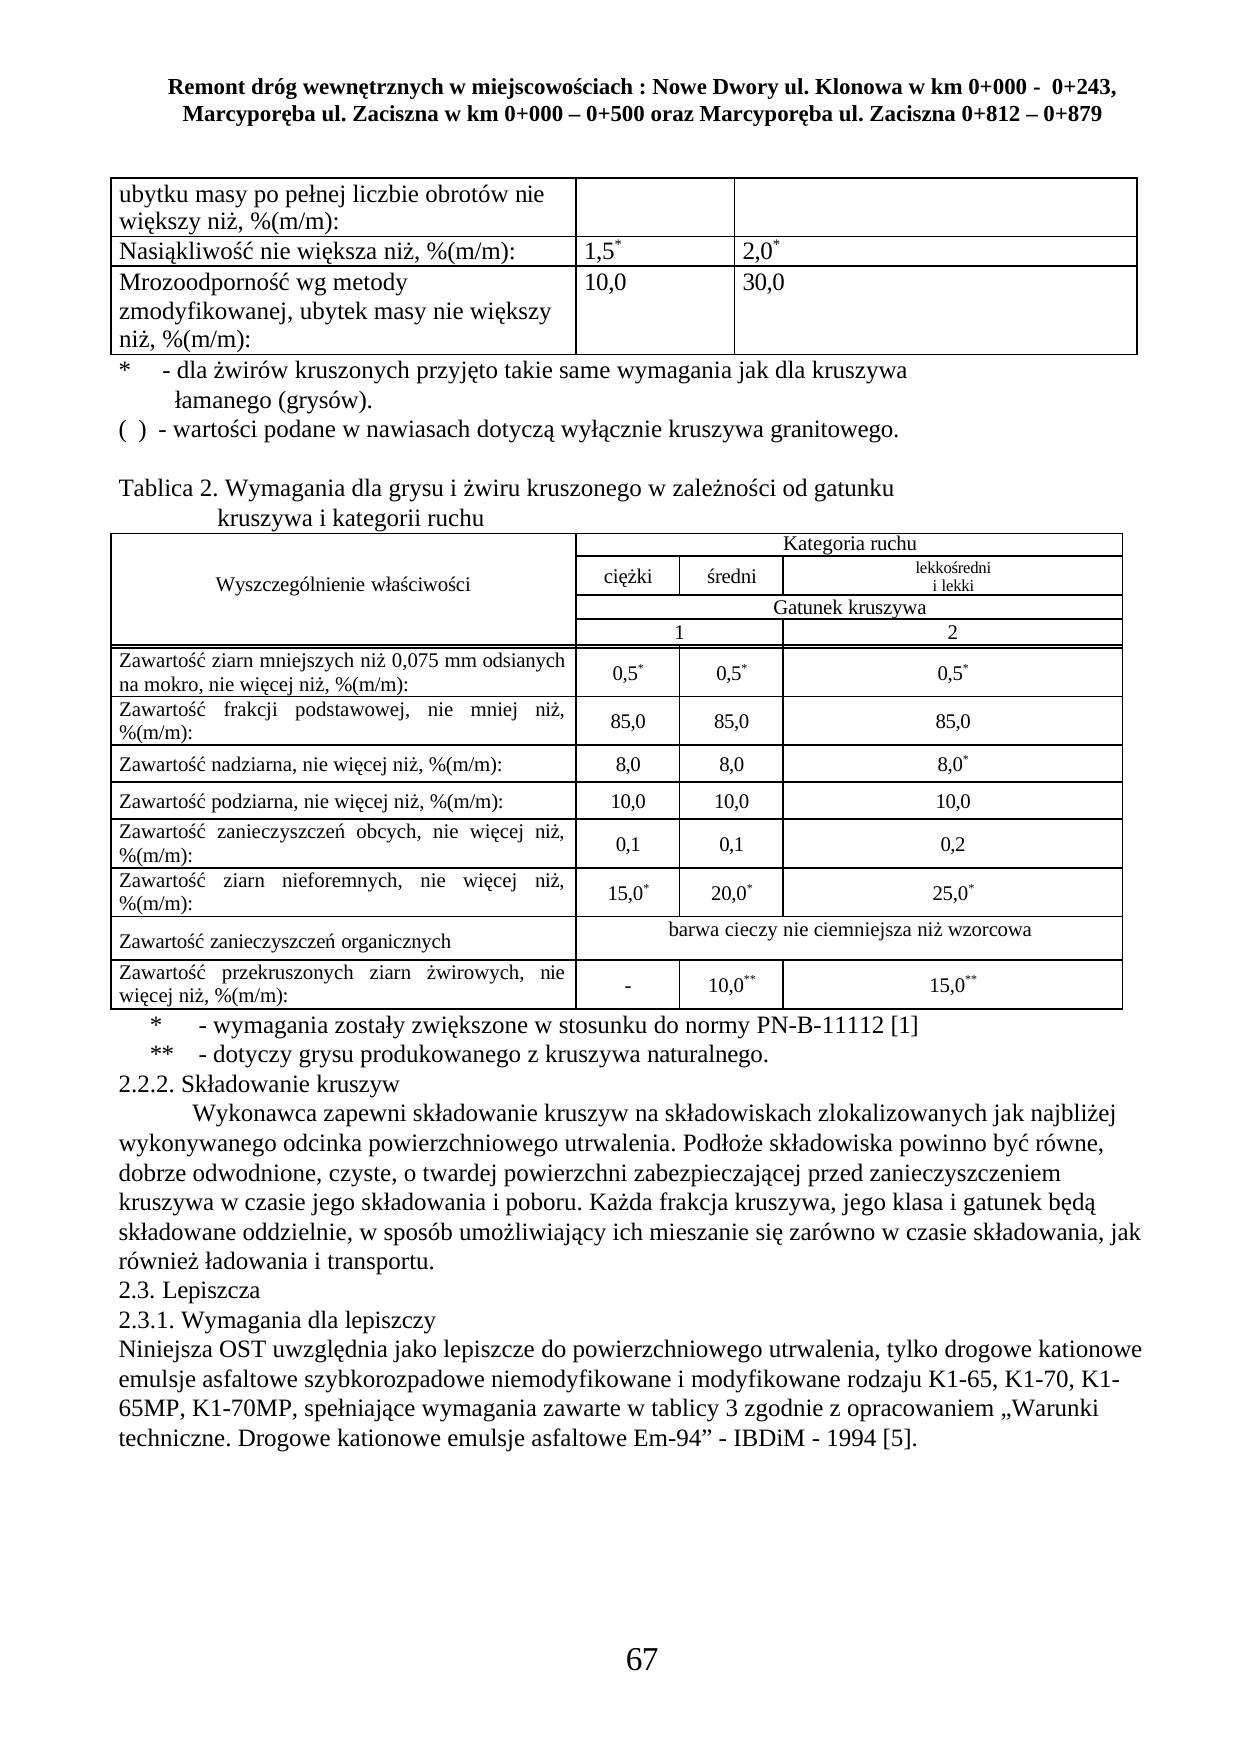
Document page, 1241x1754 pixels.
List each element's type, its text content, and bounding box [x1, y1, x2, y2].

table_cell 10,0 [577, 267, 734, 354]
table_cell Zawartość zanieczyszczeń organicznych [112, 917, 575, 959]
text ** - dotyczy grysu produkowanego z kruszywa naturalnego. [149, 1039, 1178, 1068]
table_cell 1,5* [577, 237, 734, 265]
table_header [577, 179, 734, 236]
table_cell 10,0 [680, 783, 782, 818]
table_cell 10,0** [680, 961, 782, 1008]
table_cell 85,0 [784, 697, 1122, 744]
table_cell Zawartość ziarn mniejszych niż 0,075 mm odsianych na mokro, nie więcej niż, %(m/m): [112, 649, 575, 696]
table_cell 85,0 [577, 697, 679, 744]
table_cell 2,0* [735, 237, 1136, 265]
table_cell 10,0 [784, 783, 1122, 818]
table_cell 85,0 [680, 697, 782, 744]
table_cell Zawartość nadziarna, nie więcej niż, %(m/m): [112, 746, 575, 781]
table_cell Gatunek kruszywa [577, 596, 1122, 618]
text * - wymagania zostały zwiększone w stosunku do normy PN-B-11112 [1] [149, 1010, 1178, 1039]
table_cell 8,0* [784, 746, 1122, 781]
table_cell 10,0 [577, 783, 679, 818]
list Wymagania dla lepiszczy [118, 1305, 1178, 1333]
table_cell Zawartość frakcji podstawowej, nie mniej niż, %(m/m): [112, 697, 575, 744]
text Tablica 2. Wymagania dla grysu i żwiru kruszonego w zależności od gatunku kruszywa i kategorii ruchu [118, 473, 993, 532]
text Niniejsza OST uwzględnia jako lepiszcze do powierzchniowego utrwalenia, tylko drogowe kationowe emulsje asfaltowe szybkorozpadowe niemodyfikowane i modyfikowane rodzaju K1-65, K1-70, K1- 65MP, K1-70MP, spełniające wymagania zawarte w tablicy 3 zgodnie z opracowaniem „Warunki techniczne. Drogowe kationowe emulsje asfaltowe Em-94” - IBDiM - 1994 [5]. [118, 1334, 1178, 1452]
table_cell 0,5* [784, 649, 1122, 696]
table_cell - [577, 961, 679, 1008]
table_header [735, 179, 1136, 236]
text ( ) - wartości podane w nawiasach dotyczą wyłącznie kruszywa granitowego. [118, 414, 1178, 443]
table_cell Zawartość zanieczyszczeń obcych, nie więcej niż, %(m/m): [112, 820, 575, 867]
table_cell lekkośredni i lekki [784, 557, 1122, 594]
table_cell barwa cieczy nie ciemniejsza niż wzorcowa [577, 917, 1122, 959]
table_cell 8,0 [680, 746, 782, 781]
table_cell 20,0* [680, 869, 782, 916]
table_cell 15,0** [784, 961, 1122, 1008]
table_header Wyszczególnienie właściwości [112, 534, 575, 644]
table_cell 0,1 [577, 820, 679, 867]
list Lepiszcza [118, 1276, 1178, 1304]
table_header Kategoria ruchu [577, 534, 1122, 555]
table_cell 15,0* [577, 869, 679, 916]
table_cell 0,5* [680, 649, 782, 696]
table_cell Mrozoodporność wg metody zmodyfikowanej, ubytek masy nie większy niż, %(m/m): [112, 267, 575, 354]
text * - dla żwirów kruszonych przyjęto takie same wymagania jak dla kruszywa łamanego (grysów). [118, 355, 1007, 414]
table_cell Nasiąkliwość nie większa niż, %(m/m): [112, 237, 575, 265]
table_cell 2 [784, 620, 1122, 644]
table_cell 0,5* [577, 649, 679, 696]
table_cell 25,0* [784, 869, 1122, 916]
table_cell Zawartość podziarna, nie więcej niż, %(m/m): [112, 783, 575, 818]
table_cell 0,1 [680, 820, 782, 867]
table_cell 8,0 [577, 746, 679, 781]
table_cell średni [680, 557, 782, 594]
table_cell Zawartość ziarn nieforemnych, nie więcej niż, %(m/m): [112, 869, 575, 916]
table_cell 30,0 [735, 267, 1136, 354]
table_cell 0,2 [784, 820, 1122, 867]
table_cell ciężki [577, 557, 679, 594]
list Składowanie kruszyw [118, 1069, 1178, 1098]
table_header ubytku masy po pełnej liczbie obrotów nie większy niż, %(m/m): [112, 179, 575, 236]
text Wykonawca zapewni składowanie kruszyw na składowiskach zlokalizowanych jak najbliżej wykonywanego odcinka powierzchniowego utrwalenia. Podłoże składowiska powinno być równe, dobrze odwodnione, czyste, o twardej powierzchni zabezpieczającej przed zanieczyszczeniem kruszywa w czasie jego składowania i poboru. Każda frakcja kruszywa, jego klasa i gatunek będą składowane oddzielnie, w sposób umożliwiający ich mieszanie się zarówno w czasie składowania, jak również ładowania i transportu. [118, 1098, 1161, 1275]
table_cell Zawartość przekruszonych ziarn żwirowych, nie więcej niż, %(m/m): [112, 961, 575, 1008]
table_cell 1 [577, 620, 782, 644]
